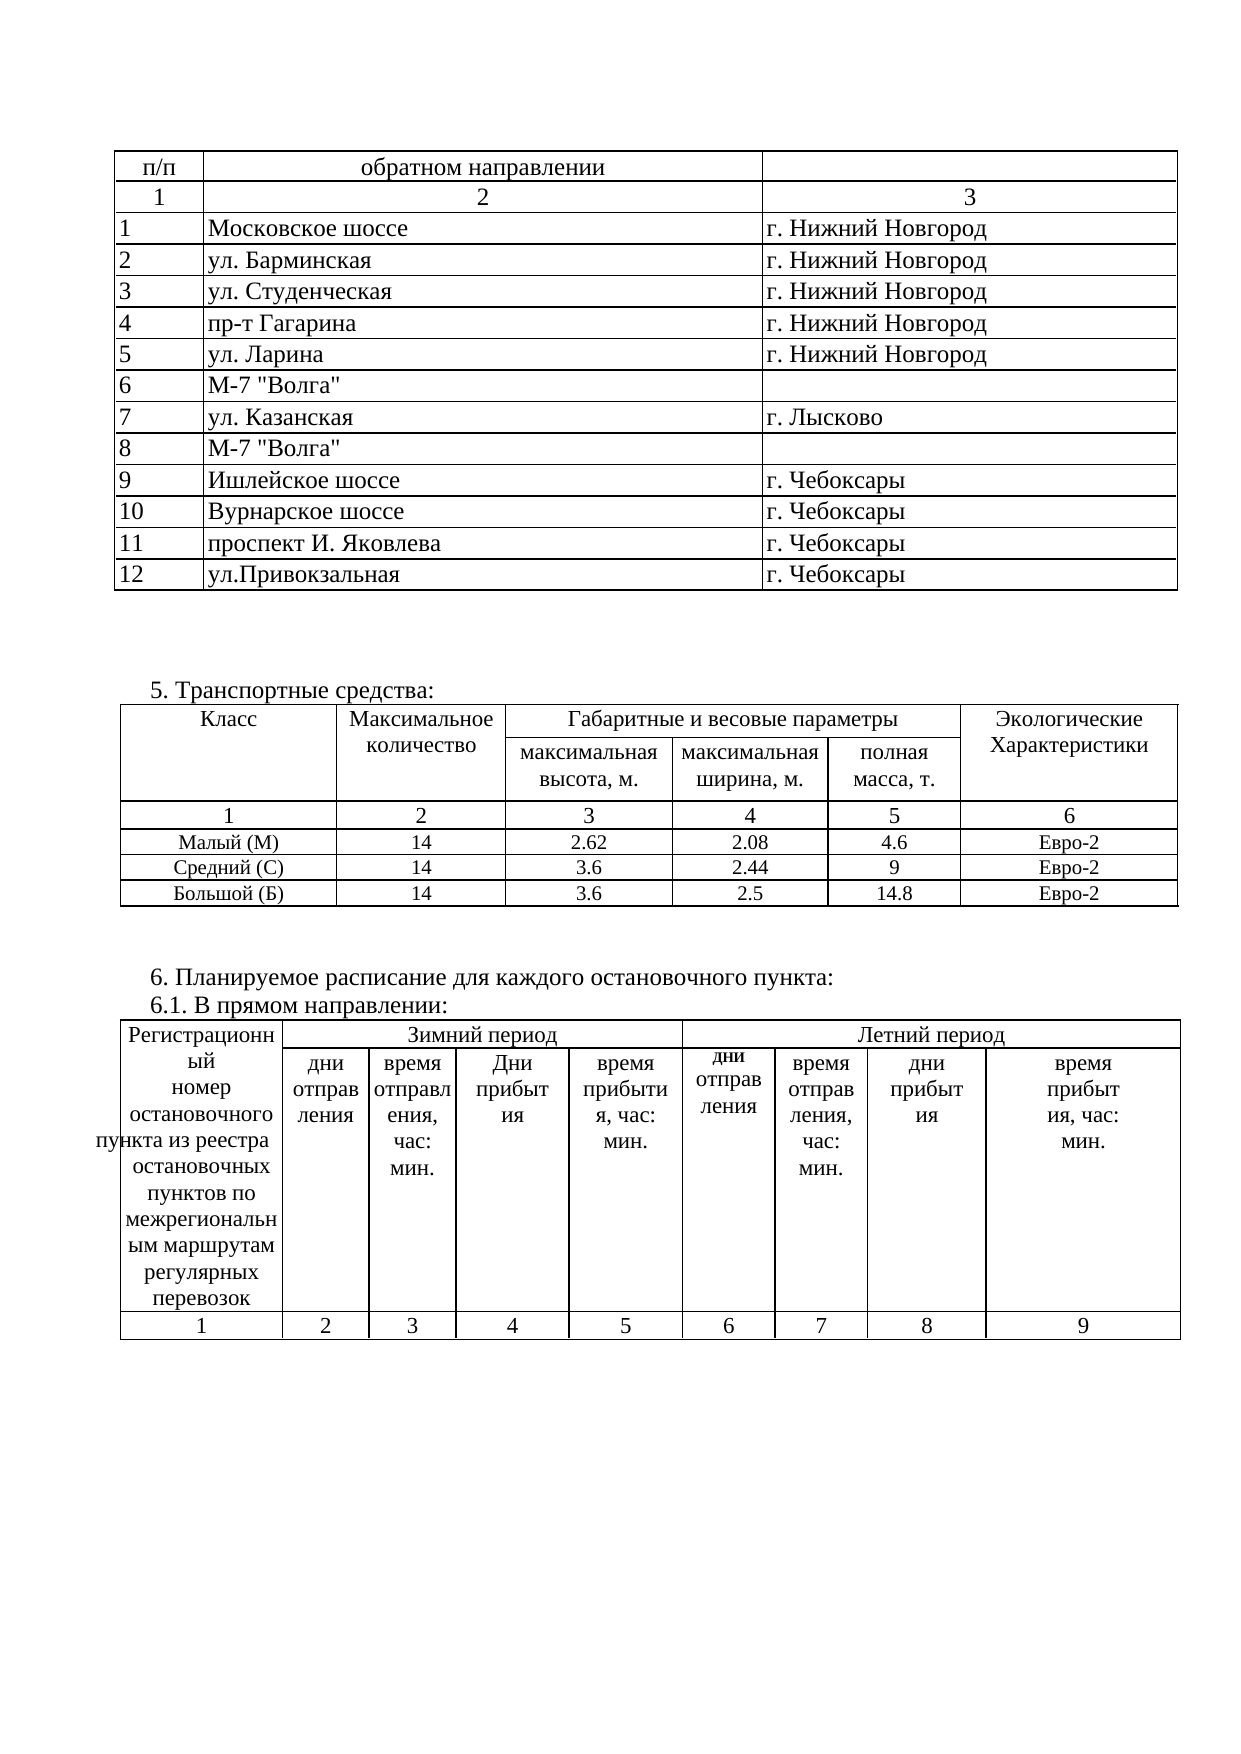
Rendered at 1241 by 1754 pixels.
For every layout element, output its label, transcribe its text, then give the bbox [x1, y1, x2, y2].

table_cell максимальная высота, м. [506, 738, 672, 800]
table_cell 14.8 [829, 881, 960, 905]
table_cell г. Нижний Новгород [763, 212, 1177, 243]
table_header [204, 152, 762, 180]
table_cell дни отправ ления [283, 1049, 368, 1311]
table_cell [763, 369, 1177, 401]
table_cell ДНИ отправ ления [683, 1049, 774, 1311]
table_cell 5 [570, 1312, 682, 1338]
text 5. Транспортные средства: [150, 675, 1090, 703]
table_cell ул. Барминская [204, 245, 762, 275]
table_cell 4 [673, 802, 827, 828]
table_cell 2 [283, 1312, 368, 1338]
table_cell Евро-2 [961, 830, 1177, 854]
table_header Класс [121, 705, 336, 800]
table_cell проспект И. Яковлева [204, 528, 762, 558]
table_cell 6 [115, 370, 203, 401]
table_cell Средний (С) [121, 855, 336, 879]
table_cell 11 [115, 528, 203, 558]
table_cell 4.6 [829, 830, 960, 854]
table_cell 2.5 [673, 881, 827, 905]
table_cell 1 [115, 181, 203, 212]
table_cell 5 [829, 802, 960, 828]
table_cell г. Лысково [763, 401, 1177, 432]
table_cell 9 [987, 1312, 1180, 1338]
table_cell 1 [121, 1312, 282, 1338]
table_cell 2 [337, 802, 505, 828]
table_header N п/п [115, 152, 203, 180]
table_header Габаритные и весовые параметры [506, 705, 960, 737]
table_cell г. Нижний Новгород [763, 306, 1177, 338]
table_cell 1 [115, 213, 203, 243]
table_cell Дни прибыт ия [457, 1049, 568, 1311]
table_cell 2 [115, 244, 203, 275]
table_cell 10 [115, 496, 203, 526]
table_cell 12 [115, 559, 203, 589]
table_cell Евро-2 [961, 855, 1177, 879]
table_cell 2.08 [673, 830, 827, 854]
table_cell 14 [337, 830, 505, 854]
table_cell г. Нижний Новгород [763, 275, 1177, 306]
table_cell пр-т Гагарина [204, 308, 762, 338]
table_cell 14 [337, 855, 505, 879]
table_cell полная масса, т. [829, 738, 960, 800]
table_cell Евро-2 [961, 881, 1177, 905]
table_cell время прибыти я, час: мин. [570, 1049, 682, 1311]
table_cell Московское шоссе [204, 213, 762, 243]
table_cell ул.Привокзальная [204, 560, 762, 589]
table_cell 6 [683, 1312, 774, 1338]
table_cell г. Чебоксары [763, 526, 1177, 558]
table_cell 3 [370, 1312, 455, 1338]
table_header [121, 1021, 282, 1311]
table_cell 2.44 [673, 855, 827, 879]
table_cell г. Нижний Новгород [763, 243, 1177, 275]
table_cell 2 [204, 182, 762, 212]
table_cell ул. Казанская [204, 402, 762, 432]
table_cell г. Нижний Новгород [763, 338, 1177, 369]
table_cell М-7 "Волга" [204, 371, 762, 401]
table_cell время отправ ления, час: мин. [776, 1049, 867, 1311]
table_cell 3.6 [506, 881, 672, 905]
table_cell 8 [868, 1312, 985, 1338]
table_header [763, 152, 1177, 180]
table_cell г. Чебоксары [763, 558, 1177, 589]
text 6. Планируемое расписание для каждого остановочного пункта: [150, 962, 1090, 990]
table_cell 4 [457, 1312, 568, 1338]
table_cell 3.6 [506, 855, 672, 879]
table_cell максимальная ширина, м. [673, 738, 827, 800]
table_cell 8 [115, 433, 203, 463]
table_cell Ишлейское шоссе [204, 465, 762, 495]
table_cell ул. Ларина [204, 339, 762, 369]
table_cell 1 [121, 802, 336, 828]
table_header Экологические Характеристики [961, 705, 1177, 800]
table_cell 3 [506, 802, 672, 828]
table_cell 6 [961, 802, 1177, 828]
table_cell ул. Студенческая [204, 276, 762, 306]
table_cell 4 [115, 307, 203, 338]
table_cell г. Чебоксары [763, 464, 1177, 495]
table_cell Малый (М) [121, 830, 336, 854]
table_cell г. Чебоксары [763, 495, 1177, 526]
table_cell 3 [763, 180, 1177, 212]
table_cell 9 [115, 465, 203, 495]
table_cell время прибыт ия, час: мин. [987, 1049, 1180, 1311]
table_cell 7 [776, 1312, 867, 1338]
table_header Летний период [683, 1021, 1180, 1047]
table_cell время отправл ения, час: мин. [370, 1049, 455, 1311]
table_cell 9 [829, 855, 960, 879]
text 6.1. В прямом направлении: [150, 990, 1090, 1019]
table_cell Большой (Б) [121, 881, 336, 905]
table_cell 14 [337, 881, 505, 905]
table_header Зимний период [283, 1021, 682, 1047]
table_cell Вурнарское шоссе [204, 497, 762, 526]
table_cell дни прибыт ия [868, 1049, 985, 1311]
table_cell М-7 "Волга" [204, 434, 762, 463]
table_header Максимальное количество [337, 705, 505, 800]
table_cell 2.62 [506, 830, 672, 854]
table_cell 7 [115, 402, 203, 432]
table_cell 3 [115, 276, 203, 306]
table_cell 5 [115, 339, 203, 369]
table_cell [763, 432, 1177, 463]
